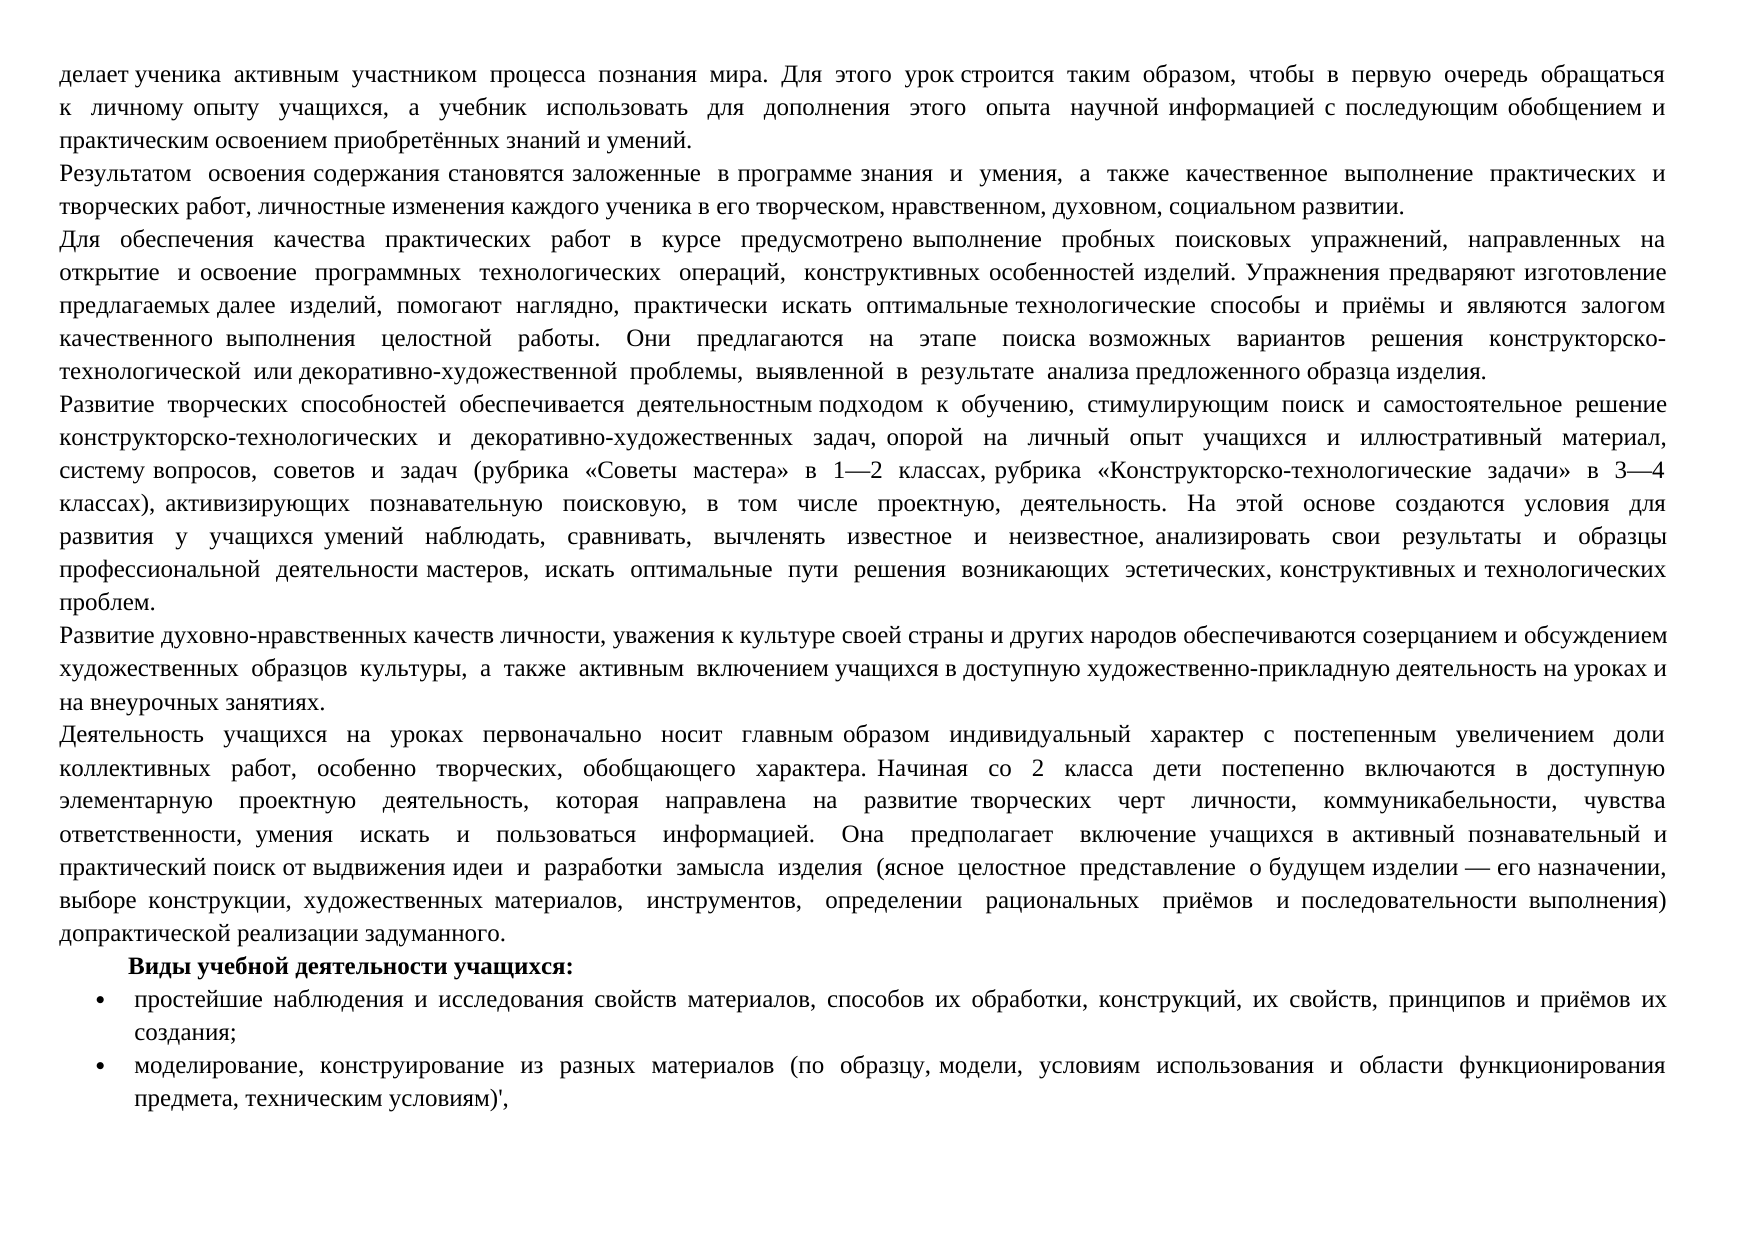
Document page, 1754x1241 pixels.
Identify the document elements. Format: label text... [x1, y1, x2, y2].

list моделирование, конструирование из разных материалов (по образцу, модели, условиям использования и области функционирования предмета, техническим условиям)', [97, 1050, 1668, 1112]
text Развитие духовно-нравственных качеств личности, уважения к культуре своей страны и других народов обеспечиваются созерцанием и обсуждением художественных образцов культуры, а также активным включением учащихся в доступную художественно-прикладную деятельность на уроках и на внеурочных занятиях. [59, 621, 1668, 715]
text Развитие творческих способностей обеспечивается деятельностным подходом к обучению, стимулирующим поиск и самостоятельное решение конструкторско-технологических и декоративно-художественных задач, опорой на личный опыт учащихся и иллюстративный материал, систему вопросов, советов и задач (рубрика «Советы мастера» в 1—2 классах, рубрика «Конструкторско-технологические задачи» в 3—4 классах), активизирующих познавательную поисковую, в том числе проектную, деятельность. На этой основе создаются условия для развития у учащихся умений наблюдать, сравнивать, вычленять известное и неизвестное, анализировать свои результаты и образцы профессиональной деятельности мастеров, искать оптимальные пути решения возникающих эстетических, конструктивных и технологических проблем. [59, 389, 1668, 616]
text Для обеспечения качества практических работ в курсе предусмотрено выполнение пробных поисковых упражнений, направленных на открытие и освоение программных технологических операций, конструктивных особенностей изделий. Упражнения предваряют изготовление предлагаемых далее изделий, помогают наглядно, практически искать оптимальные технологические способы и приёмы и являются залогом качественного выполнения целостной работы. Они предлагаются на этапе поиска возможных вариантов решения конструкторско-технологической или декоративно-художественной проблемы, выявленной в результате анализа предложенного образца изделия. [59, 224, 1668, 385]
list простейшие наблюдения и исследования свойств материалов, способов их обработки, конструкций, их свойств, принципов и приёмов их создания; [97, 984, 1668, 1046]
text Деятельность учащихся на уроках первоначально носит главным образом индивидуальный характер с постепенным увеличением доли коллективных работ, особенно творческих, обобщающего характера. Начиная со 2 класса дети постепенно включаются в доступную элементарную проектную деятельность, которая направлена на развитие творческих черт личности, коммуникабельности, чувства ответственности, умения искать и пользоваться информацией. Она предполагает включение учащихся в активный познавательный и практический поиск от выдвижения идеи и разработки замысла изделия (ясное целостное представление о будущем изделии — его назначении, выборе конструкции, художественных материалов, инструментов, определении рациональных приёмов и последовательности выполнения) допрактической реализации задуманного. [59, 719, 1668, 946]
text Результатом освоения содержания становятся заложенные в программе знания и умения, а также качественное выполнение практических и творческих работ, личностные изменения каждого ученика в его творческом, нравственном, духовном, социальном развитии. [59, 158, 1668, 220]
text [59, 59, 1668, 154]
text Виды учебной деятельности учащихся: [59, 951, 1668, 979]
